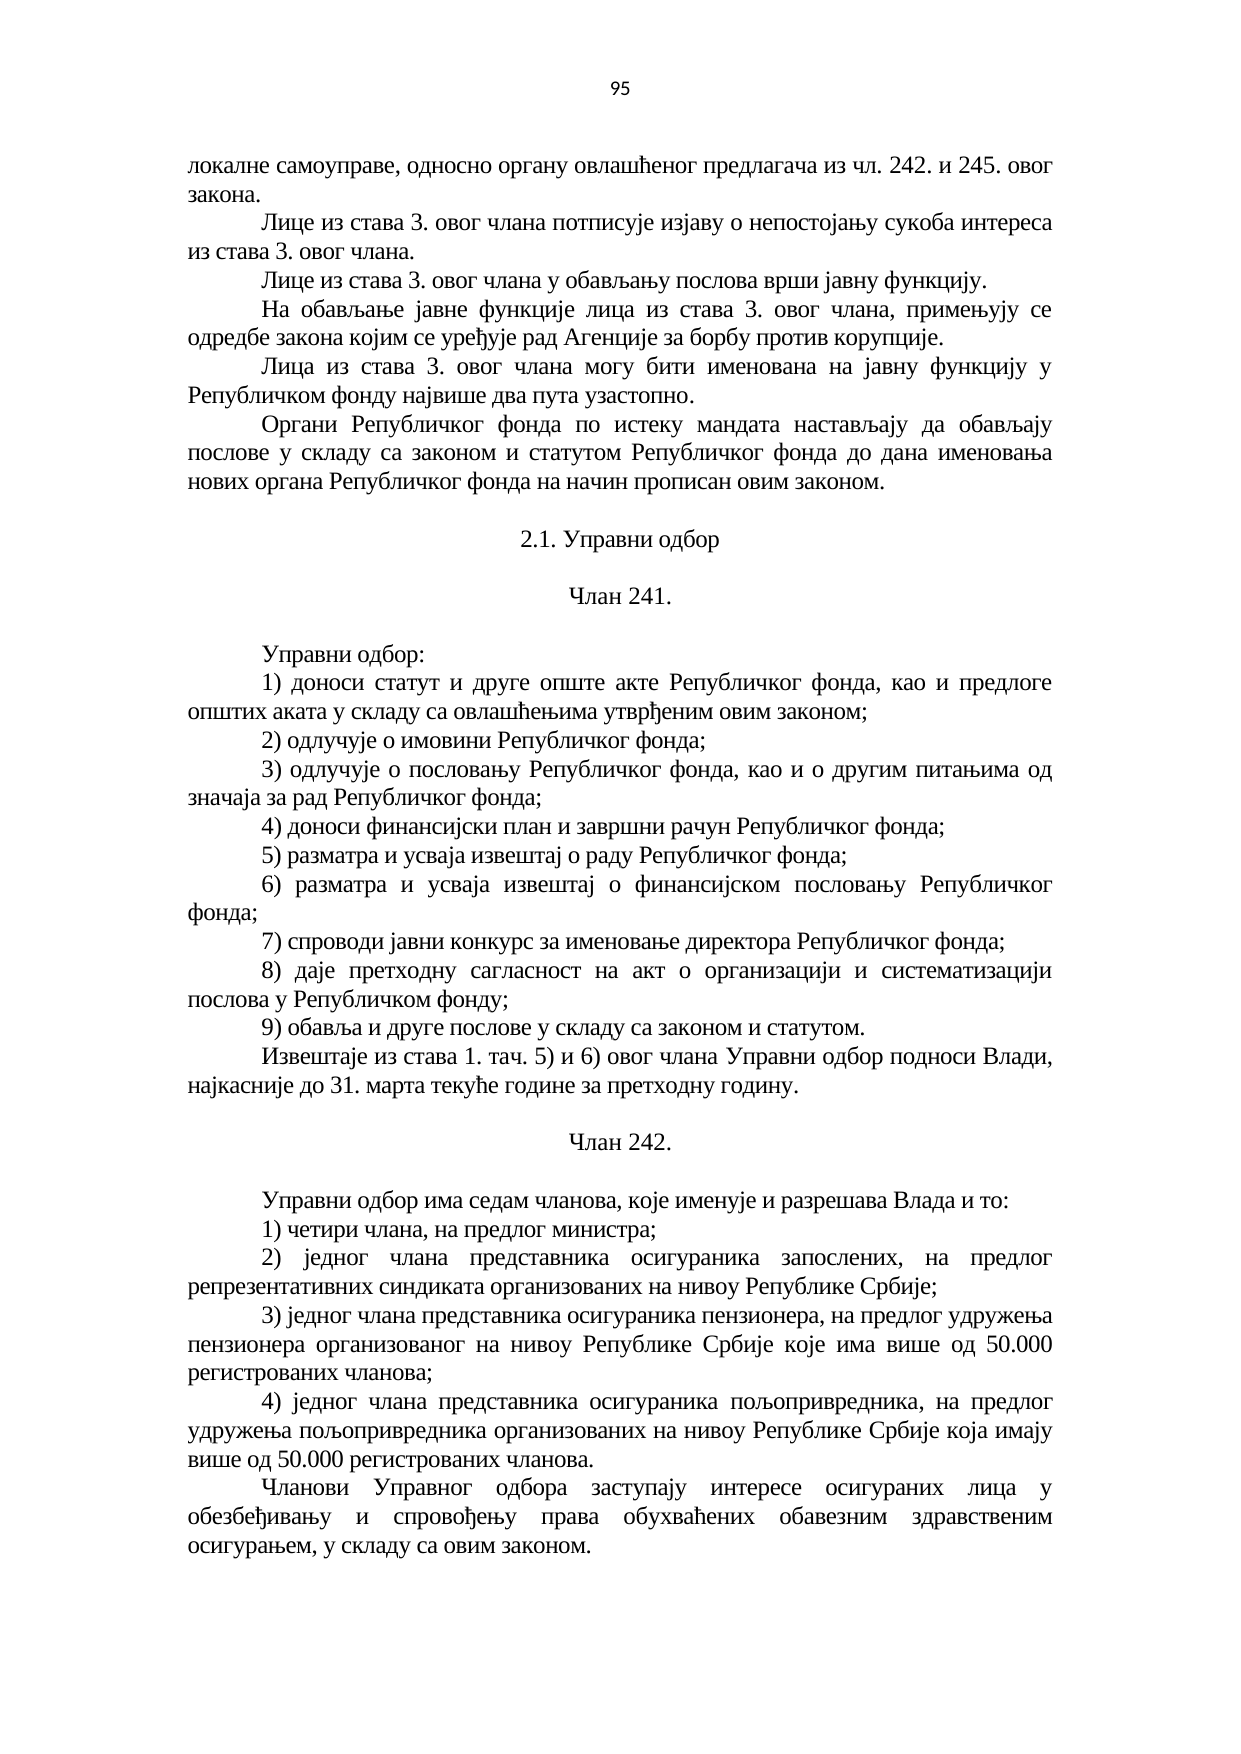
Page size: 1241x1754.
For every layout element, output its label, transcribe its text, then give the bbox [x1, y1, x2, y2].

text Извештаје из става 1. тач. 5) и 6) овог члана Управни одбор подноси Влади, најкасније до 31. марта текуће године за претходну годину. [187, 1041, 1053, 1099]
text 7) спроводи јавни конкурс за именовање директора Републичког фонда; [187, 926, 1053, 955]
text 8) даје претходну сагласност на акт о организацији и систематизацији послова у Републичком фонду; [187, 955, 1053, 1012]
text Органи Републичког фонда по истеку мандата настављају да обављају послове у складу са законом и статутом Републичког фонда до дана именовања нових органа Републичког фонда на начин прописан овим законом. [187, 409, 1053, 495]
text Управни одбор има седам чланова, које именује и разрешава Влада и то: [187, 1185, 1053, 1214]
text Члан 241. [187, 581, 1053, 610]
text 4) доноси финансијски план и завршни рачун Републичког фонда; [187, 811, 1053, 840]
text 6) разматра и усваја извештај о финансијском пословању Републичког фонда; [187, 869, 1053, 926]
text 1) доноси статут и друге опште акте Републичког фонда, као и предлоге општих аката у складу са овлашћењима утврђеним овим законом; [187, 667, 1053, 725]
text Управни одбор: [187, 639, 1053, 667]
text 2.1. Управни одбор [187, 524, 1053, 552]
text 3) једног члана представника осигураника пензионера, на предлог удружења пензионера организованог на нивоу Републике Србије које има више од 50.000 регистрованих чланова; [187, 1300, 1053, 1386]
text 3) одлучује о пословању Републичког фонда, као и о другим питањима од значаја за рад Републичког фонда; [187, 754, 1053, 811]
text 9) обавља и друге послове у складу са законом и статутом. [187, 1012, 1053, 1041]
text 2) одлучује о имовини Републичког фонда; [187, 725, 1053, 754]
text На обављање јавне функције лица из става 3. овог члана, примењују се одредбе закона којим се уређује рад Агенције за борбу против корупције. [187, 294, 1053, 351]
text Лице из става 3. овог члана потписује изјаву о непостојању сукоба интереса из става 3. овог члана. [187, 207, 1053, 265]
text 5) разматра и усваја извештај о раду Републичког фонда; [187, 840, 1053, 869]
text Члан 242. [187, 1127, 1053, 1156]
text 2) једног члана представника осигураника запослених, на предлог репрезентативних синдиката организованих на нивоу Републике Србије; [187, 1242, 1053, 1300]
text Чланови Управног одбора заступају интересе осигураних лица у обезбеђивању и спровођењу права обухваћених обавезним здравственим осигурањем, у складу са овим законом. [187, 1472, 1053, 1559]
text 4) једног члана представника осигураника пољопривредника, на предлог удружења пољопривредника организованих на нивоу Републике Србије која имају више од 50.000 регистрованих чланова. [187, 1386, 1053, 1472]
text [187, 150, 1053, 207]
text Лице из става 3. овог члана у обављању послова врши јавну функцију. [187, 265, 1053, 294]
text 1) четири члана, на предлог министра; [187, 1214, 1053, 1242]
text Лица из става 3. овог члана могу бити именована на јавну функцију у Републичком фонду највише два пута узастопно. [187, 351, 1053, 409]
